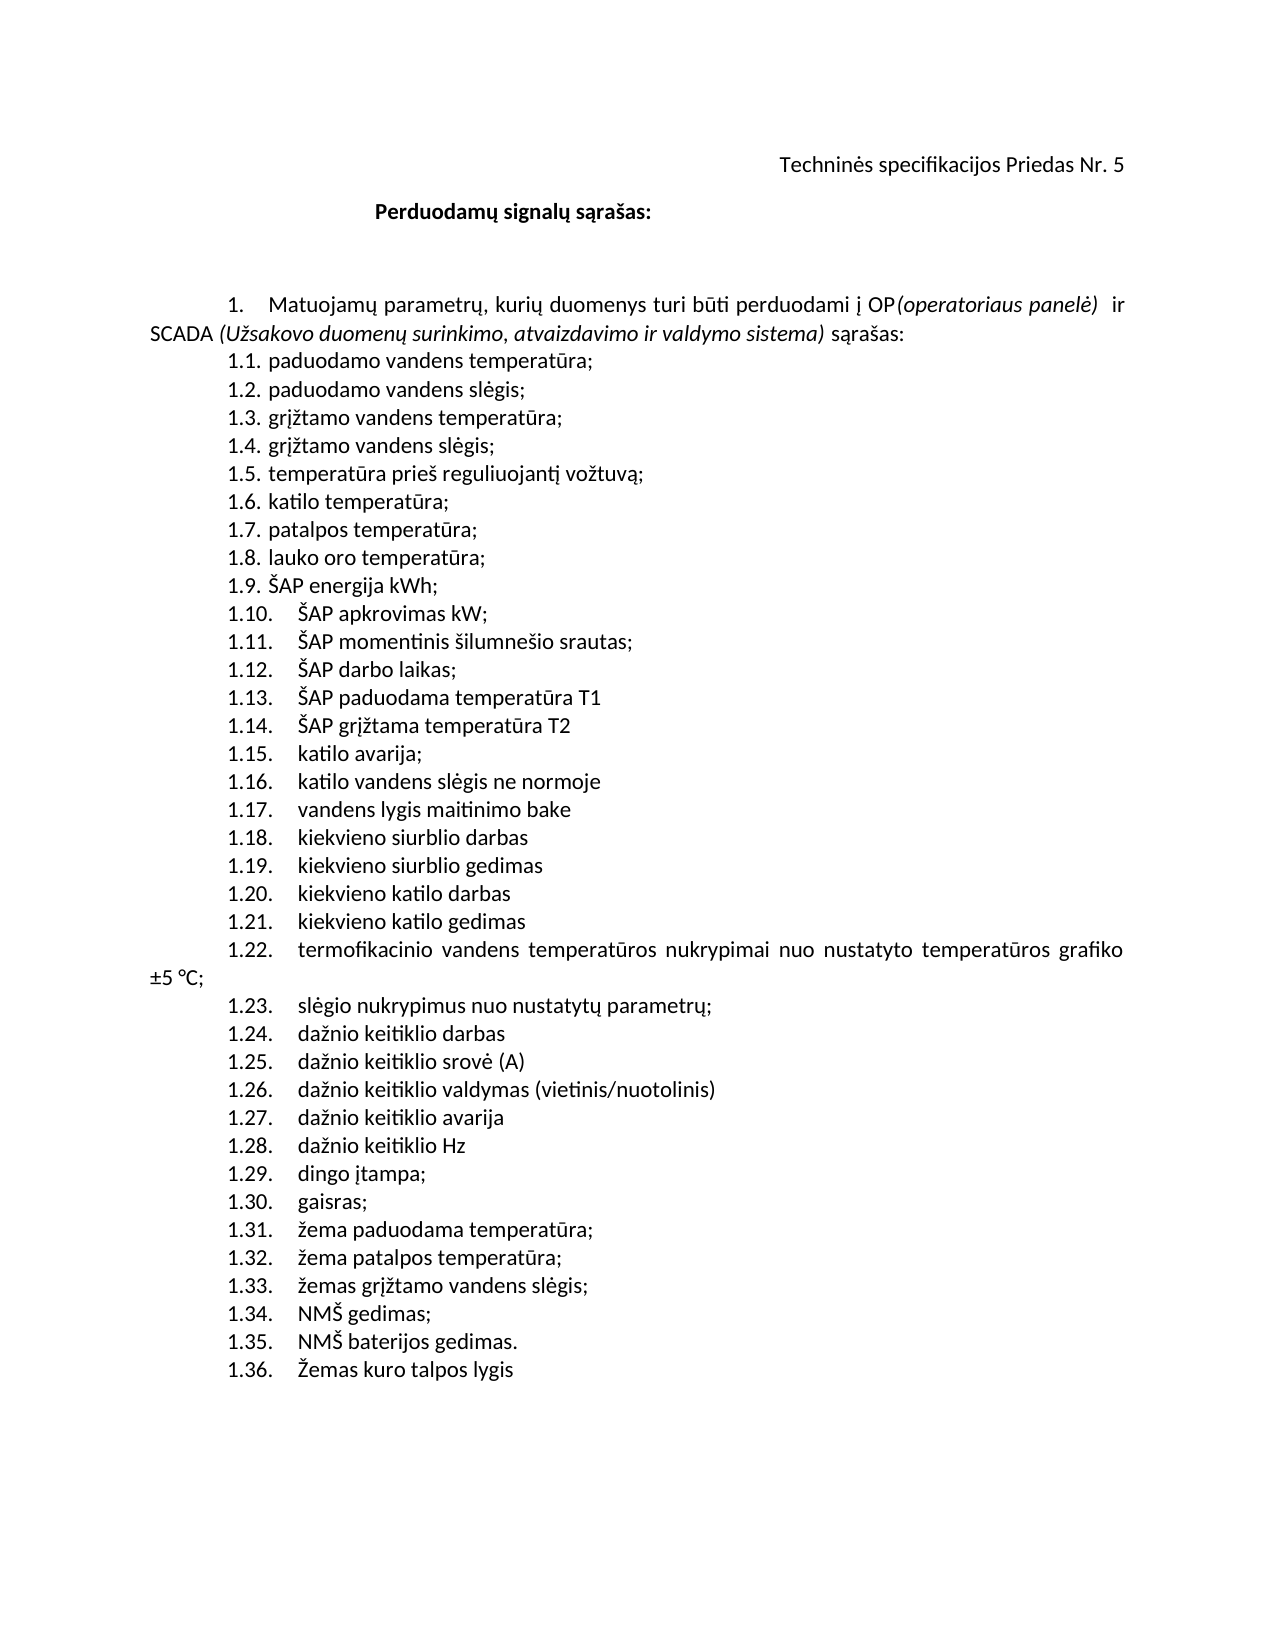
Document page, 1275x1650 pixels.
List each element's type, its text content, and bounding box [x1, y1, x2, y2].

list dažnio keitiklio Hz [150, 1131, 1125, 1159]
list Matuojamų parametrų, kurių duomenys turi būti perduodami į OP(operatoriaus panelė) ir SCADA (Užsakovo duomenų surinkimo, atvaizdavimo ir valdymo sistema) sąrašas: [150, 291, 1125, 347]
list grįžtamo vandens temperatūra; [150, 403, 1125, 431]
list vandens lygis maitinimo bake [150, 795, 1125, 823]
list kiekvieno katilo gedimas [150, 907, 1125, 935]
list Žemas kuro talpos lygis [150, 1355, 1125, 1383]
list grįžtamo vandens slėgis; [150, 431, 1125, 459]
list temperatūra prieš reguliuojantį vožtuvą; [150, 459, 1125, 487]
list žemas grįžtamo vandens slėgis; [150, 1271, 1125, 1299]
list ŠAP paduodama temperatūra T1 [150, 683, 1125, 711]
text Perduodamų signalų sąrašas: [150, 197, 1125, 225]
list lauko oro temperatūra; [150, 543, 1125, 571]
list ŠAP grįžtama temperatūra T2 [150, 711, 1125, 739]
list katilo vandens slėgis ne normoje [150, 767, 1125, 795]
list kiekvieno siurblio gedimas [150, 851, 1125, 879]
text Techninės specifikacijos Priedas Nr. 5 [150, 150, 1125, 178]
list dažnio keitiklio avarija [150, 1103, 1125, 1131]
list žema paduodama temperatūra; [150, 1215, 1125, 1243]
list slėgio nukrypimus nuo nustatytų parametrų; [150, 991, 1125, 1019]
list katilo avarija; [150, 739, 1125, 767]
list NMŠ gedimas; [150, 1299, 1125, 1327]
list dingo įtampa; [150, 1159, 1125, 1187]
list dažnio keitiklio darbas [150, 1019, 1125, 1047]
list kiekvieno siurblio darbas [150, 823, 1125, 851]
list žema patalpos temperatūra; [150, 1243, 1125, 1271]
list NMŠ baterijos gedimas. [150, 1327, 1125, 1355]
list paduodamo vandens slėgis; [150, 375, 1125, 403]
list ŠAP darbo laikas; [150, 655, 1125, 683]
list ŠAP apkrovimas kW; [150, 599, 1125, 627]
list katilo temperatūra; [150, 487, 1125, 515]
list ŠAP momentinis šilumnešio srautas; [150, 627, 1125, 655]
list kiekvieno katilo darbas [150, 879, 1125, 907]
list gaisras; [150, 1187, 1125, 1215]
list ŠAP energija kWh; [150, 571, 1125, 599]
list termofikacinio vandens temperatūros nukrypimai nuo nustatyto temperatūros grafiko ±5 °C; [150, 935, 1125, 991]
list dažnio keitiklio valdymas (vietinis/nuotolinis) [150, 1075, 1125, 1103]
list dažnio keitiklio srovė (A) [150, 1047, 1125, 1075]
list paduodamo vandens temperatūra; [150, 347, 1125, 375]
list patalpos temperatūra; [150, 515, 1125, 543]
